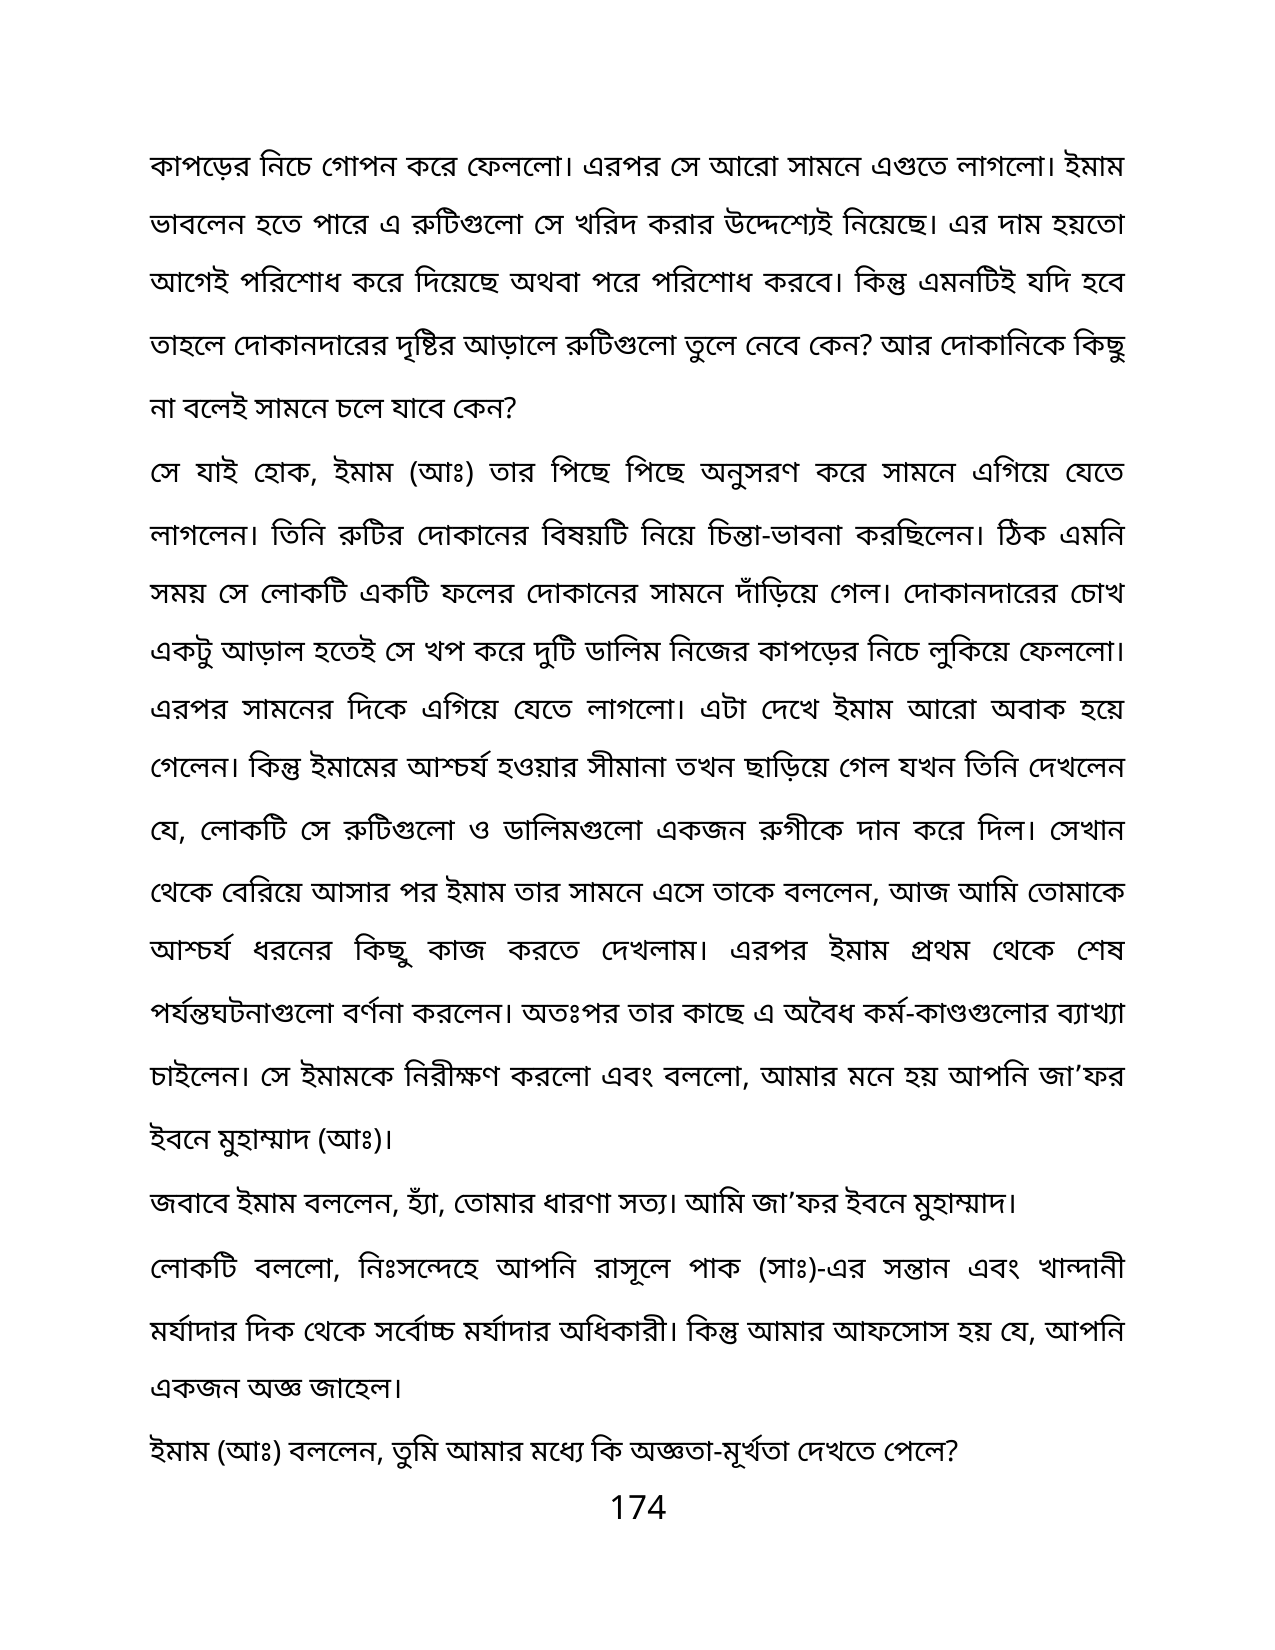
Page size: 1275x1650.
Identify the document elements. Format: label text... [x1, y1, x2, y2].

text জবাবে ইমাম বললেন, হ্যাঁ, তোমার ধারণা সত্য। আমি জা’ফর ইবনে মুহাম্মাদ। [150, 1182, 1125, 1226]
text সে যাই হোক, ইমাম (আঃ) তার পিছে পিছে অনুসরণ করে সামনে এগিয়ে যেতে লাগলেন। তিনি রুটির দোকানের বিষয়টি নিয়ে চিন্তা-ভাবনা করছিলেন। ঠিক এমনি সময় সে লোকটি একটি ফলের দোকানের সামনে দাঁড়িয়ে গেল। দোকানদারের চোখ একটু আড়াল হতেই সে খপ করে দুটি ডালিম নিজের কাপড়ের নিচে লুকিয়ে ফেললো। এরপর সামনের দিকে এগিয়ে যেতে লাগলো। এটা দেখে ইমাম আরো অবাক হয়ে গেলেন। কিন্তু ইমামের আশ্চর্য হওয়ার সীমানা তখন ছাড়িয়ে গেল যখন তিনি দেখলেন যে, লোকটি সে রুটিগুলো ও ডালিমগুলো একজন রুগীকে দান করে দিল। সেখান থেকে বেরিয়ে আসার পর ইমাম তার সামনে এসে তাকে বললেন, আজ আমি তোমাকে আশ্চর্য ধরনের কিছু কাজ করতে দেখলাম। এরপর ইমাম প্রথম থেকে শেষ পর্যন্তঘটনাগুলো বর্ণনা করলেন। অতঃপর তার কাছে এ অবৈধ কর্ম-কাণ্ডগুলোর ব্যাখ্যা চাইলেন। সে ইমামকে নিরীক্ষণ করলো এবং বললো, আমার মনে হয় আপনি জা’ফর ইবনে মুহাম্মাদ (আঃ)। [150, 452, 1125, 1161]
text ইমাম (আঃ) বললেন, তুমি আমার মধ্যে কি অজ্ঞতা-মূর্খতা দেখতে পেলে? [150, 1430, 1125, 1473]
text লোকটি বললো, নিঃসন্দেহে আপনি রাসূলে পাক (সাঃ)-এর সন্তান এবং খান্দানী মর্যাদার দিক থেকে সর্বোচ্চ মর্যাদার অধিকারী। কিন্তু আমার আফসোস হয় যে, আপনি একজন অজ্ঞ জাহেল। [150, 1247, 1125, 1411]
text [150, 150, 1125, 430]
